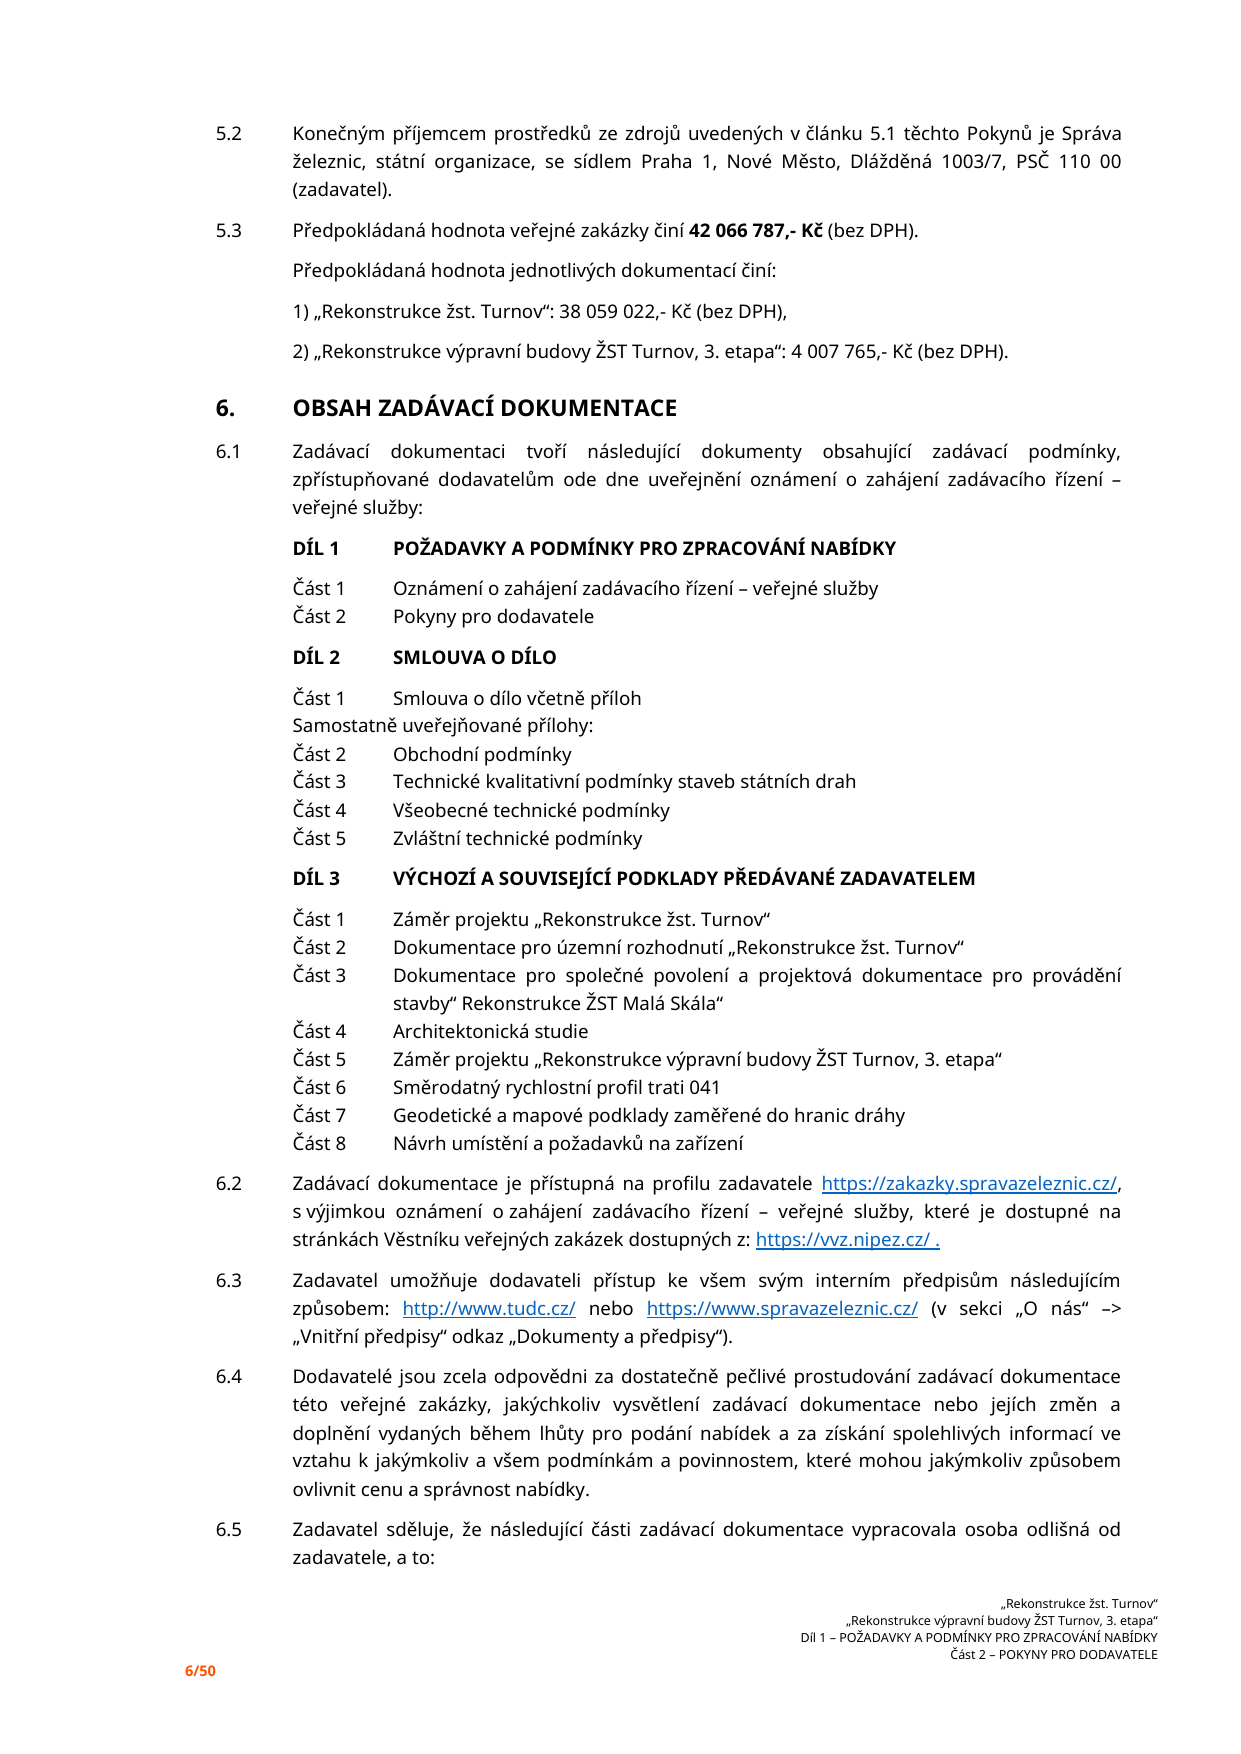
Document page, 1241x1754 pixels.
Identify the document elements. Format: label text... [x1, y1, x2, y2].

list Samostatně uveřejňované přílohy: [292, 713, 1122, 738]
text Část 2 Dokumentace pro územní rozhodnutí „Rekonstrukce žst. Turnov“ [292, 934, 1122, 959]
list Předpokládaná hodnota jednotlivých dokumentací činí: [292, 258, 1122, 283]
text Konečným příjemcem prostředků ze zdrojů uvedených v článku 5.1 těchto Pokynů je Správa železnic, státní organizace, se sídlem Praha 1, Nové Město, Dlážděná 1003/7, PSČ 110 00 (zadavatel). [216, 121, 1122, 202]
text Část 3 Dokumentace pro společné povolení a projektová dokumentace pro provádění stavby“ Rekonstrukce ŽST Malá Skála“ [292, 962, 1122, 1016]
text Část 1 Oznámení o zahájení zadávacího řízení – veřejné služby [292, 576, 1122, 601]
list 2) „Rekonstrukce výpravní budovy ŽST Turnov, 3. etapa“: 4 007 765,- Kč (bez DPH). [292, 339, 1122, 364]
text Část 2 Obchodní podmínky [292, 741, 1122, 766]
text Zadávací dokumentaci tvoří následující dokumenty obsahující zadávací podmínky, zpřístupňované dodavatelům ode dne uveřejnění oznámení o zahájení zadávacího řízení – veřejné služby: [216, 439, 1122, 520]
text Část 3 Technické kvalitativní podmínky staveb státních drah [292, 769, 1122, 794]
text Část 1 Smlouva o dílo včetně příloh [292, 685, 1122, 710]
text Zadavatel sděluje, že následující části zadávací dokumentace vypracovala osoba odlišná od zadavatele, a to: [216, 1516, 1122, 1570]
list 1) „Rekonstrukce žst. Turnov“: 38 059 022,- Kč (bez DPH), [292, 298, 1122, 324]
text Část 1 Záměr projektu „Rekonstrukce žst. Turnov“ [292, 906, 1122, 931]
text Dodavatelé jsou zcela odpovědni za dostatečně pečlivé prostudování zadávací dokumentace této veřejné zakázky, jakýchkoliv vysvětlení zadávací dokumentace nebo jejích změn a doplnění vydaných během lhůty pro podání nabídek a za získání spolehlivých informací ve vztahu k jakýmkoliv a všem podmínkám a povinnostem, které mohou jakýmkoliv způsobem ovlivnit cenu a správnost nabídky. [216, 1364, 1122, 1501]
text Zadávací dokumentace je přístupná na profilu zadavatele https://zakazky.spravazeleznic.cz/, s výjimkou oznámení o zahájení zadávacího řízení – veřejné služby, které je dostupné na stránkách Věstníku veřejných zakázek dostupných z: https://vvz.nipez.cz/ . [216, 1171, 1122, 1252]
text Část 8 Návrh umístění a požadavků na zařízení [292, 1130, 1122, 1156]
text Část 5 Záměr projektu „Rekonstrukce výpravní budovy ŽST Turnov, 3. etapa“ [292, 1046, 1122, 1072]
text Část 5 Zvláštní technické podmínky [292, 825, 1122, 850]
text DÍL 2 SMLOUVA O DÍLO [292, 644, 1122, 670]
text Část 4 Všeobecné technické podmínky [292, 797, 1122, 822]
text Část 7 Geodetické a mapové podklady zaměřené do hranic dráhy [292, 1102, 1122, 1128]
text Část 6 Směrodatný rychlostní profil trati 041 [292, 1074, 1122, 1099]
text DÍL 3 VÝCHOZÍ A SOUVISEJÍCÍ PODKLADY PŘEDÁVANÉ ZADAVATELEM [292, 865, 1122, 891]
text Zadavatel umožňuje dodavateli přístup ke všem svým interním předpisům následujícím způsobem: http://www.tudc.cz/ nebo https://www.spravazeleznic.cz/ (v sekci „O nás“ –> „Vnitřní předpisy“ odkaz „Dokumenty a předpisy“). [216, 1267, 1122, 1349]
text Předpokládaná hodnota veřejné zakázky činí 42 066 787,- Kč (bez DPH). [216, 217, 1122, 243]
text Část 4 Architektonická studie [292, 1018, 1122, 1043]
text Část 2 Pokyny pro dodavatele [292, 604, 1122, 629]
text OBSAH ZADÁVACÍ DOKUMENTACE [216, 392, 1122, 423]
text DÍL 1 POŽADAVKY A PODMÍNKY PRO ZPRACOVÁNÍ NABÍDKY [292, 535, 1122, 561]
